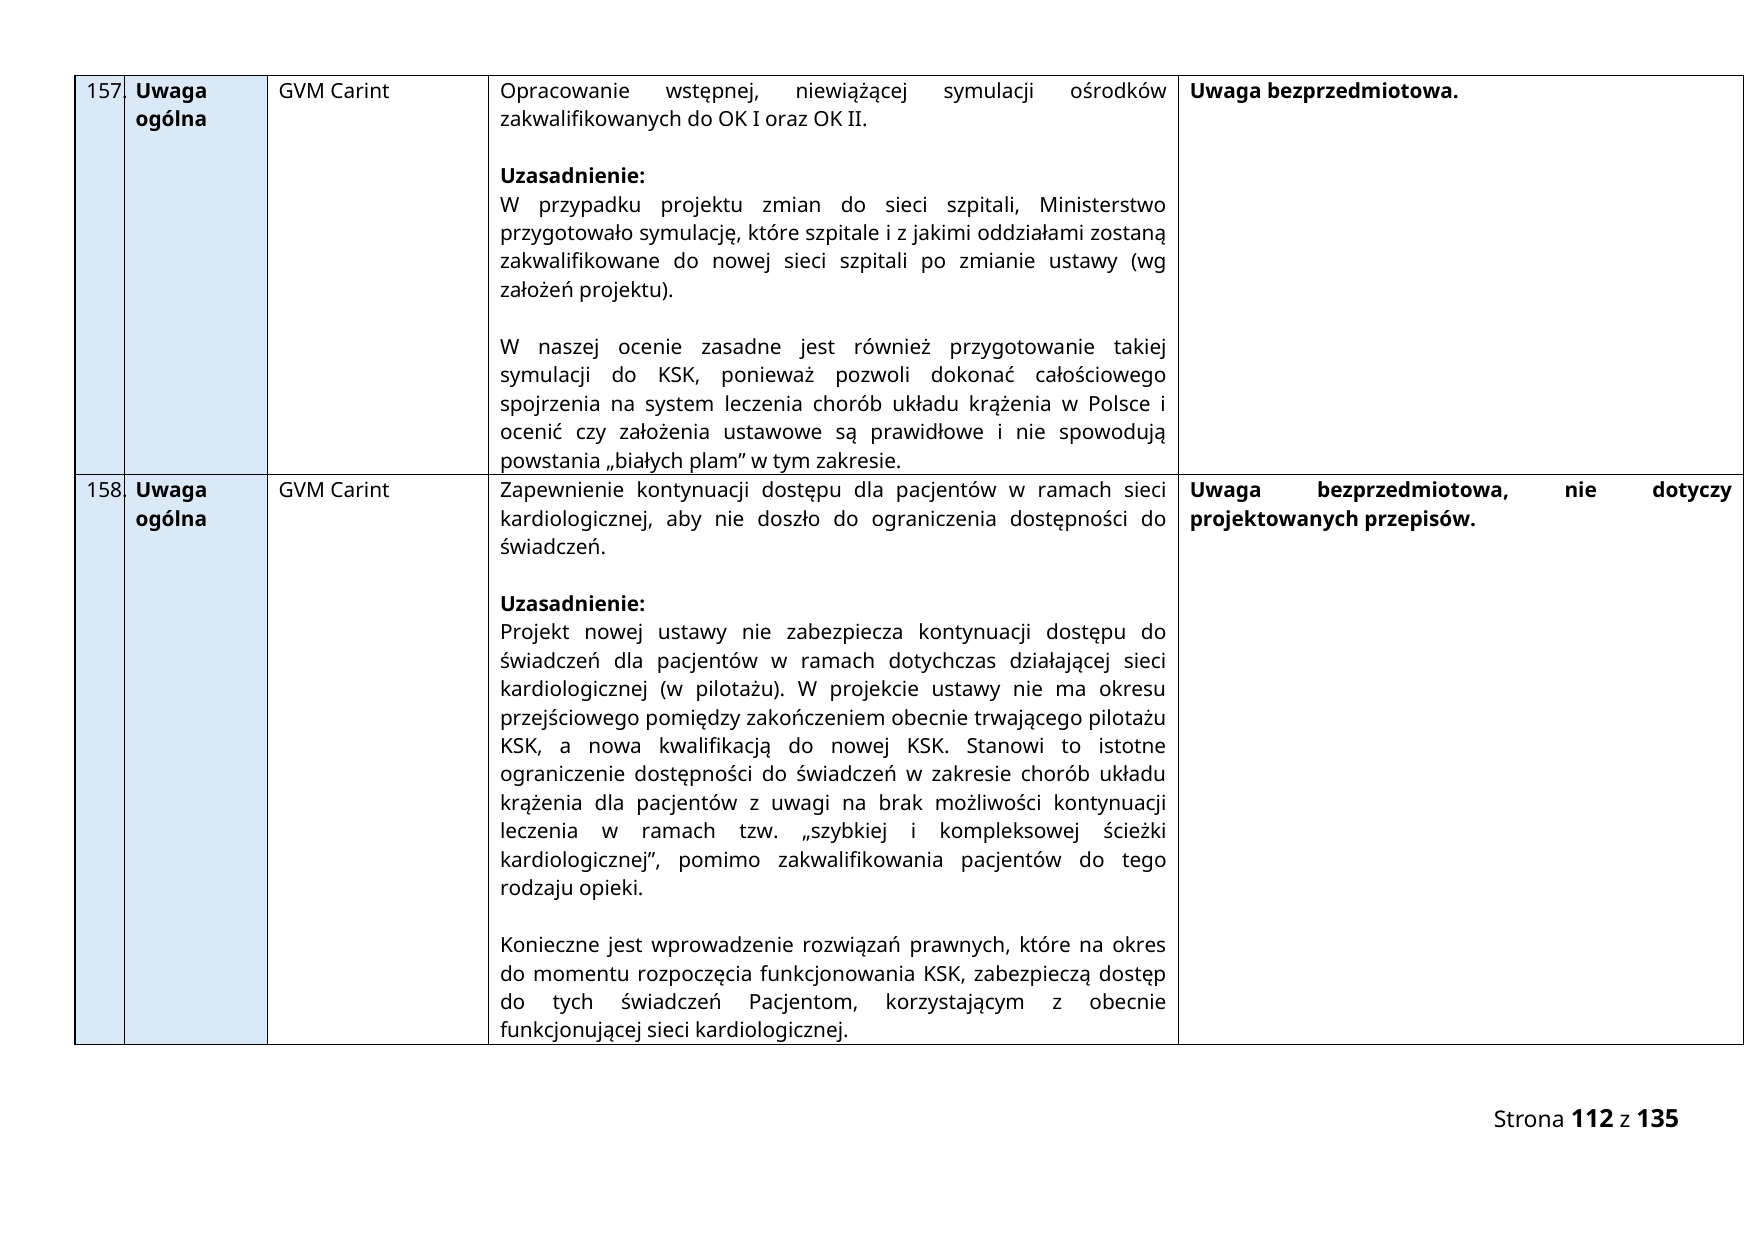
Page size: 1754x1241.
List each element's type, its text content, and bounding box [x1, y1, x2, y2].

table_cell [1179, 475, 1743, 1044]
table_cell Uwaga bezprzedmiotowa. [1179, 76, 1743, 474]
table_cell Opracowanie wstępnej, niewiążącej symulacji ośrodków zakwalifikowanych do OK I oraz OK II. Uzasadnienie: W przypadku projektu zmian do sieci szpitali, Ministerstwo przygotowało symulację, które szpitale i z jakimi oddziałami zostaną zakwalifikowane do nowej sieci szpitali po zmianie ustawy (wg założeń projektu). W naszej ocenie zasadne jest również przygotowanie takiej symulacji do KSK, ponieważ pozwoli dokonać całościowego spojrzenia na system leczenia chorób układu krążenia w Polsce i ocenić czy założenia ustawowe są prawidłowe i nie spowodują powstania „białych plam” w tym zakresie. [489, 76, 1178, 474]
table_cell GVM Carint [268, 475, 488, 1044]
table_cell [76, 76, 124, 474]
table_cell Zapewnienie kontynuacji dostępu dla pacjentów w ramach sieci kardiologicznej, aby nie doszło do ograniczenia dostępności do świadczeń. Uzasadnienie: Projekt nowej ustawy nie zabezpiecza kontynuacji dostępu do świadczeń dla pacjentów w ramach dotychczas działającej sieci kardiologicznej (w pilotażu). W projekcie ustawy nie ma okresu przejściowego pomiędzy zakończeniem obecnie trwającego pilotażu KSK, a nowa kwalifikacją do nowej KSK. Stanowi to istotne ograniczenie dostępności do świadczeń w zakresie chorób układu krążenia dla pacjentów z uwagi na brak możliwości kontynuacji leczenia w ramach tzw. „szybkiej i kompleksowej ścieżki kardiologicznej”, pomimo zakwalifikowania pacjentów do tego rodzaju opieki. Konieczne jest wprowadzenie rozwiązań prawnych, które na okres do momentu rozpoczęcia funkcjonowania KSK, zabezpieczą dostęp do tych świadczeń Pacjentom, korzystającym z obecnie funkcjonującej sieci kardiologicznej. [489, 475, 1178, 1044]
table_cell GVM Carint [268, 76, 488, 474]
table_cell Uwaga ogólna [125, 475, 267, 1044]
table_cell [76, 475, 124, 1044]
table_cell Uwaga ogólna [125, 76, 267, 474]
